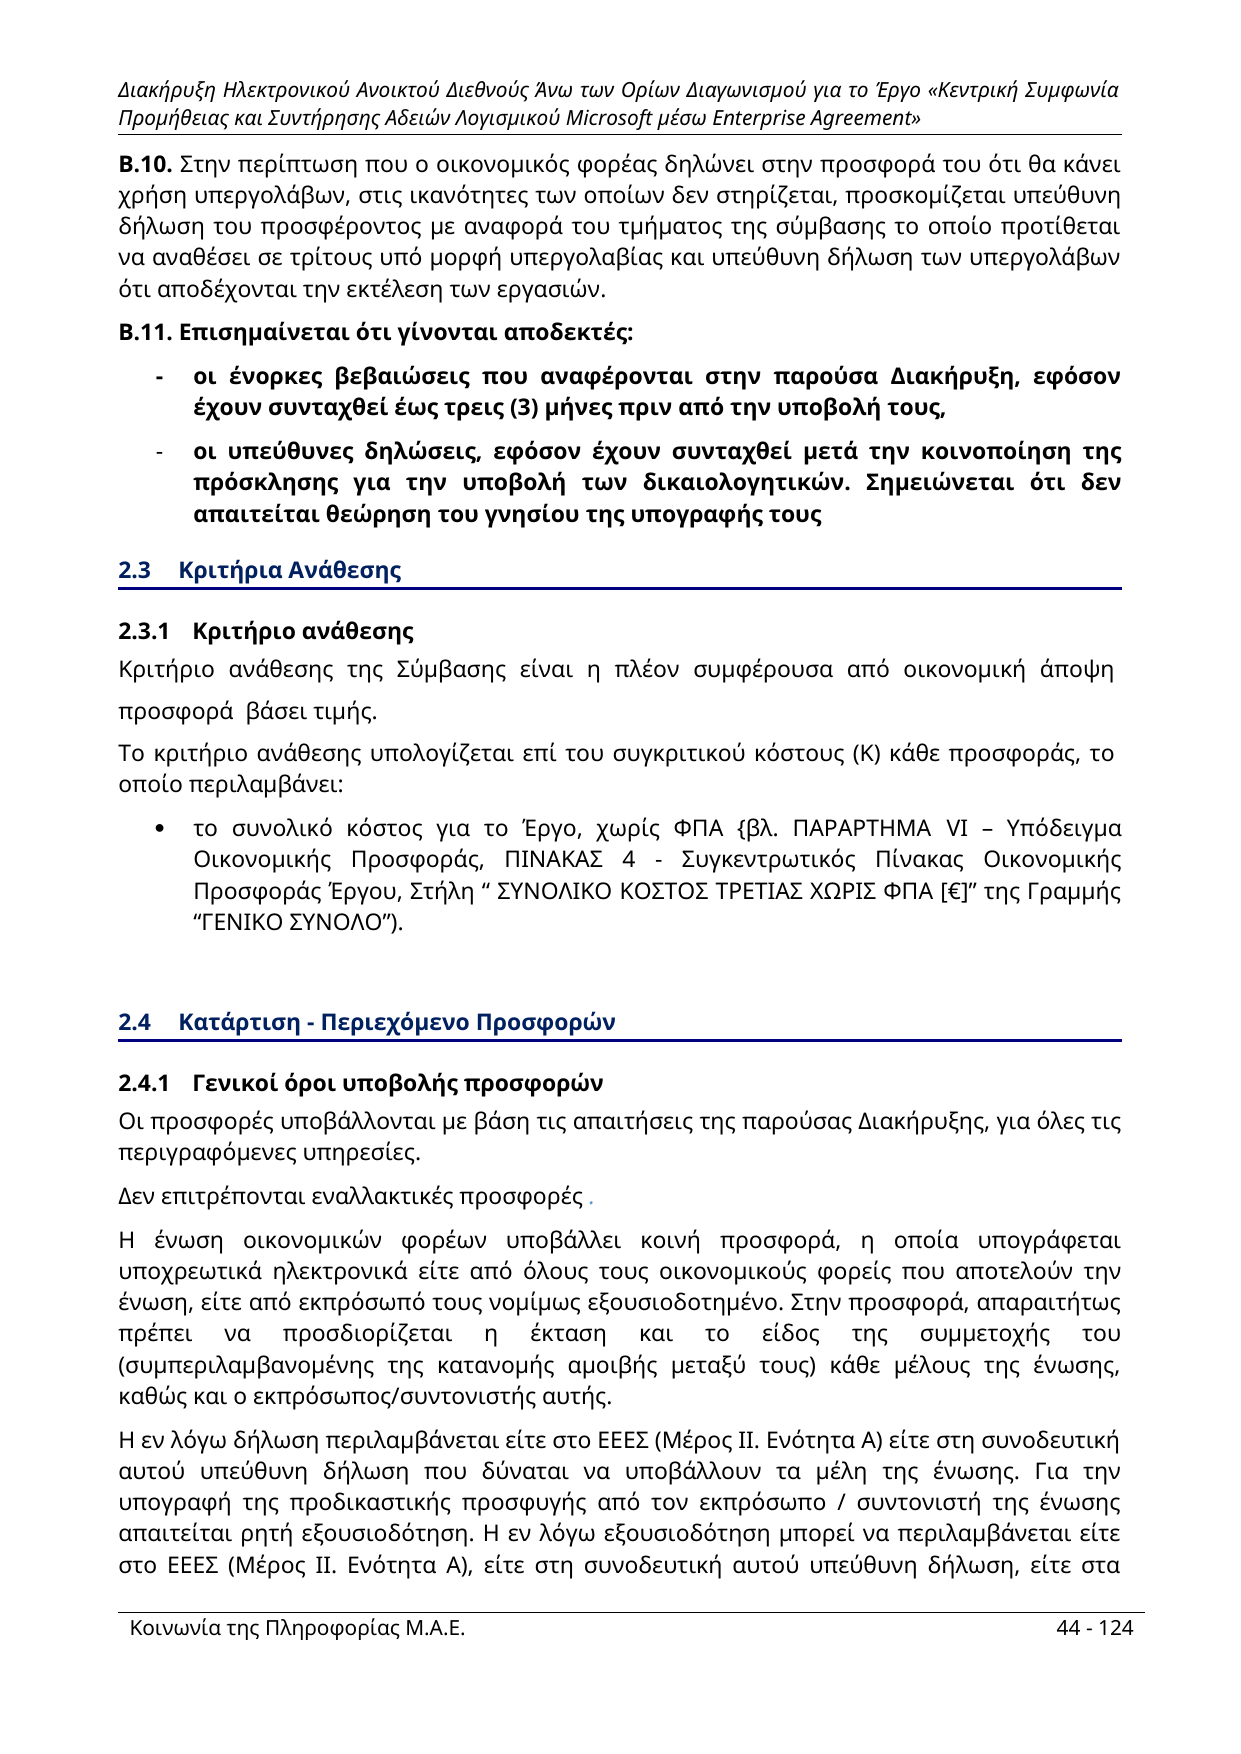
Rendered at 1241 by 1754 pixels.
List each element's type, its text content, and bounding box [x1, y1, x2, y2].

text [118, 1423, 1122, 1580]
text Β.11. Επισημαίνεται ότι γίνονται αποδεκτές: [118, 316, 1122, 347]
subtitle Κριτήριο ανάθεσης [118, 615, 1122, 646]
text Β.10. Στην περίπτωση που ο οικονομικός φορέας δηλώνει στην προσφορά του ότι θα κάνει χρήση υπεργολάβων, στις ικανότητες των οποίων δεν στηρίζεται, προσκομίζεται υπεύθυνη δήλωση του προσφέροντος με αναφορά του τμήματος της σύμβασης το οποίο προτίθεται να αναθέσει σε τρίτους υπό μορφή υπεργολαβίας και υπεύθυνη δήλωση των υπεργολάβων ότι αποδέχονται την εκτέλεση των εργασιών. [118, 147, 1122, 304]
text Δεν επιτρέπονται εναλλακτικές προσφορές . [118, 1180, 1122, 1211]
text Η ένωση οικονομικών φορέων υποβάλλει κοινή προσφορά, η οποία υπογράφεται υποχρεωτικά ηλεκτρονικά είτε από όλους τους οικονομικούς φορείς που αποτελούν την ένωση, είτε από εκπρόσωπό τους νομίμως εξουσιοδοτημένο. Στην προσφορά, απαραιτήτως πρέπει να προσδιορίζεται η έκταση και το είδος της συμμετοχής του (συμπεριλαμβανομένης της κατανομής αμοιβής μεταξύ τους) κάθε μέλους της ένωσης, καθώς και ο εκπρόσωπος/συντονιστής αυτής. [118, 1223, 1122, 1411]
text Οι προσφορές υποβάλλονται με βάση τις απαιτήσεις της παρούσας Διακήρυξης, για όλες τις περιγραφόμενες υπηρεσίες. [118, 1105, 1122, 1167]
text Κριτήριο ανάθεσης της Σύμβασης είναι η πλέον συμφέρουσα από οικονομική άποψη προσφορά βάσει τιμής. [118, 653, 1116, 726]
subtitle Κατάρτιση - Περιεχόμενο Προσφορών [118, 1006, 1122, 1039]
list το συνολικό κόστος για το Έργο, χωρίς ΦΠΑ {βλ. ΠΑΡΑΡΤΗΜΑ VΙ – Υπόδειγμα Οικονομικής Προσφοράς, ΠΙΝΑΚΑΣ 4 - Συγκεντρωτικός Πίνακας Οικονομικής Προσφοράς Έργου, Στήλη “ ΣΥΝΟΛΙΚΟ ΚΟΣΤΟΣ ΤΡΕΤΙΑΣ ΧΩΡΙΣ ΦΠΑ [€]” της Γραμμής “ΓΕΝΙΚΟ ΣΥΝΟΛΟ”). [156, 812, 1122, 937]
subtitle Γενικοί όροι υποβολής προσφορών [118, 1067, 1122, 1098]
subtitle Κριτήρια Ανάθεσης [118, 554, 1122, 587]
list οι ένορκες βεβαιώσεις που αναφέρονται στην παρούσα Διακήρυξη, εφόσον έχουν συνταχθεί έως τρεις (3) μήνες πριν από την υποβολή τους, [156, 360, 1122, 422]
list οι υπεύθυνες δηλώσεις, εφόσον έχουν συνταχθεί μετά την κοινοποίηση της πρόσκλησης για την υποβολή των δικαιολογητικών. Σημειώνεται ότι δεν απαιτείται θεώρηση του γνησίου της υπογραφής τους [156, 435, 1122, 529]
text Το κριτήριο ανάθεσης υπολογίζεται επί του συγκριτικού κόστους (Κ) κάθε προσφοράς, το οποίο περιλαμβάνει: [118, 737, 1116, 799]
